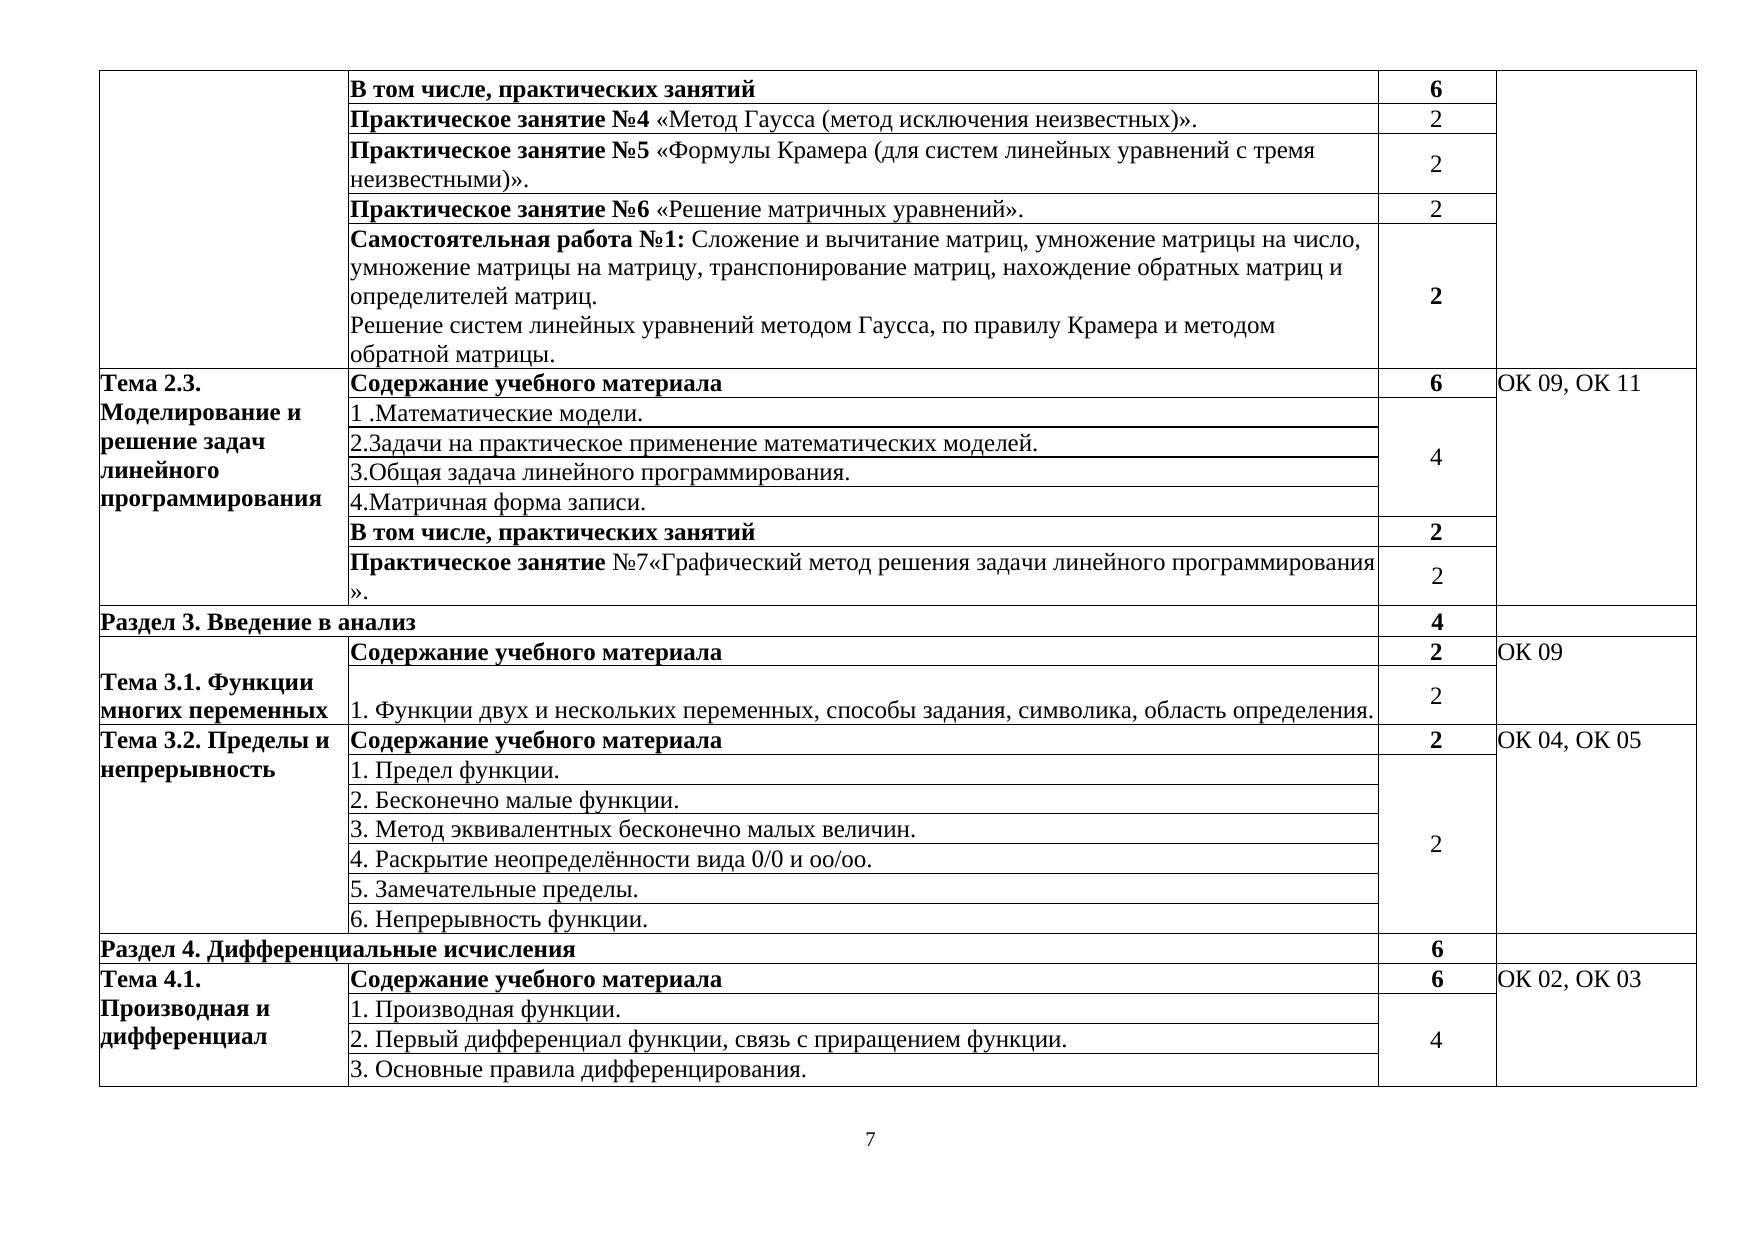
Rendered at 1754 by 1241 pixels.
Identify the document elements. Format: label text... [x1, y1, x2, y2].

table_cell Тема 3.1. Функции многих переменных [100, 637, 348, 724]
table_cell 2 [1379, 755, 1496, 933]
table_cell ОК 04, ОК 05 [1497, 725, 1696, 933]
table_cell 2. Первый дифференциал функции, связь с приращением функции. [349, 1024, 1378, 1053]
table_cell Содержание учебного материала [349, 964, 1378, 992]
table_cell 1. Функции двух и нескольких переменных, способы задания, символика, область определения. [349, 666, 1378, 724]
table_cell 3.Общая задача линейного программирования. [349, 458, 1378, 486]
table_cell 2. Бесконечно малые функции. [349, 785, 1378, 813]
table_cell 2 [1379, 666, 1496, 724]
table_cell 6 [1379, 934, 1496, 963]
table_cell 4 [1379, 994, 1496, 1086]
table_header [100, 71, 348, 367]
table_cell 2 [1379, 517, 1496, 546]
table_cell Практическое занятие №5 «Формулы Крамера (для систем линейных уравнений с тремя неизвестными)». [349, 134, 1378, 192]
table_cell 4. Раскрытие неопределённости вида 0/0 и оо/оо. [349, 844, 1378, 873]
table_cell ОК 09, ОК 11 [1497, 369, 1696, 605]
table_cell [1497, 934, 1696, 963]
table_header 6 [1379, 71, 1496, 103]
table_cell Содержание учебного материала [349, 637, 1378, 665]
table_cell Содержание учебного материала [349, 725, 1378, 754]
table_cell ОК 02, ОК 03 [1497, 964, 1696, 1086]
table_cell 2 [1379, 194, 1496, 222]
table_cell [1497, 606, 1696, 636]
table_cell Практическое занятие №4 «Метод Гаусса (метод исключения неизвестных)». [349, 104, 1378, 133]
table_cell 2 [1379, 104, 1496, 133]
table_cell 1 .Математические модели. [349, 398, 1378, 426]
table_cell 3. Метод эквивалентных бесконечно малых величин. [349, 814, 1378, 843]
table_cell 3. Основные правила дифференцирования. [349, 1054, 1378, 1086]
table_cell Раздел 3. Введение в анализ [100, 606, 1378, 636]
table_cell 1. Производная функции. [349, 994, 1378, 1022]
table_cell 2 [1379, 134, 1496, 192]
table_cell 6 [1379, 369, 1496, 397]
table_cell Тема 3.2. Пределы и непрерывность [100, 725, 348, 933]
table_cell 2 [1379, 547, 1496, 605]
table_cell 2 [1379, 224, 1496, 367]
table_cell Раздел 4. Дифференциальные исчисления [100, 934, 1378, 963]
table_cell 4.Матричная форма записи. [349, 487, 1378, 516]
table_header [1497, 71, 1696, 367]
table_cell 1. Предел функции. [349, 755, 1378, 784]
table_cell В том числе, практических занятий [349, 517, 1378, 546]
table_cell Практическое занятие №6 «Решение матричных уравнений». [349, 194, 1378, 222]
table_cell 2.3адачи на практическое применение математических моделей. [349, 428, 1378, 456]
table_cell 2 [1379, 725, 1496, 754]
table_cell 4 [1379, 398, 1496, 516]
table_cell Практическое занятие №7«Графический метод решения задачи линейного программирования ». [349, 547, 1378, 605]
table_cell Тема 4.1. Производная и дифференциал [100, 964, 348, 1086]
table_cell 6. Непрерывность функции. [349, 904, 1378, 933]
table_cell Самостоятельная работа №1: Сложение и вычитание матриц, умножение матрицы на число, умножение матрицы на матрицу, транспонирование матриц, нахождение обратных матриц и определителей матриц. Решение систем линейных уравнений методом Гаусса, по правилу Крамера и методом обратной матрицы. [349, 224, 1378, 367]
table_header В том числе, практических занятий [349, 71, 1378, 103]
table_cell Тема 2.3. Моделирование и решение задач линейного программирования [100, 369, 348, 605]
table_cell Содержание учебного материала [349, 369, 1378, 397]
table_cell 4 [1379, 606, 1496, 636]
table_cell 5. Замечательные пределы. [349, 874, 1378, 903]
table_cell ОК 09 [1497, 637, 1696, 724]
table_cell 6 [1379, 964, 1496, 992]
table_cell 2 [1379, 637, 1496, 665]
